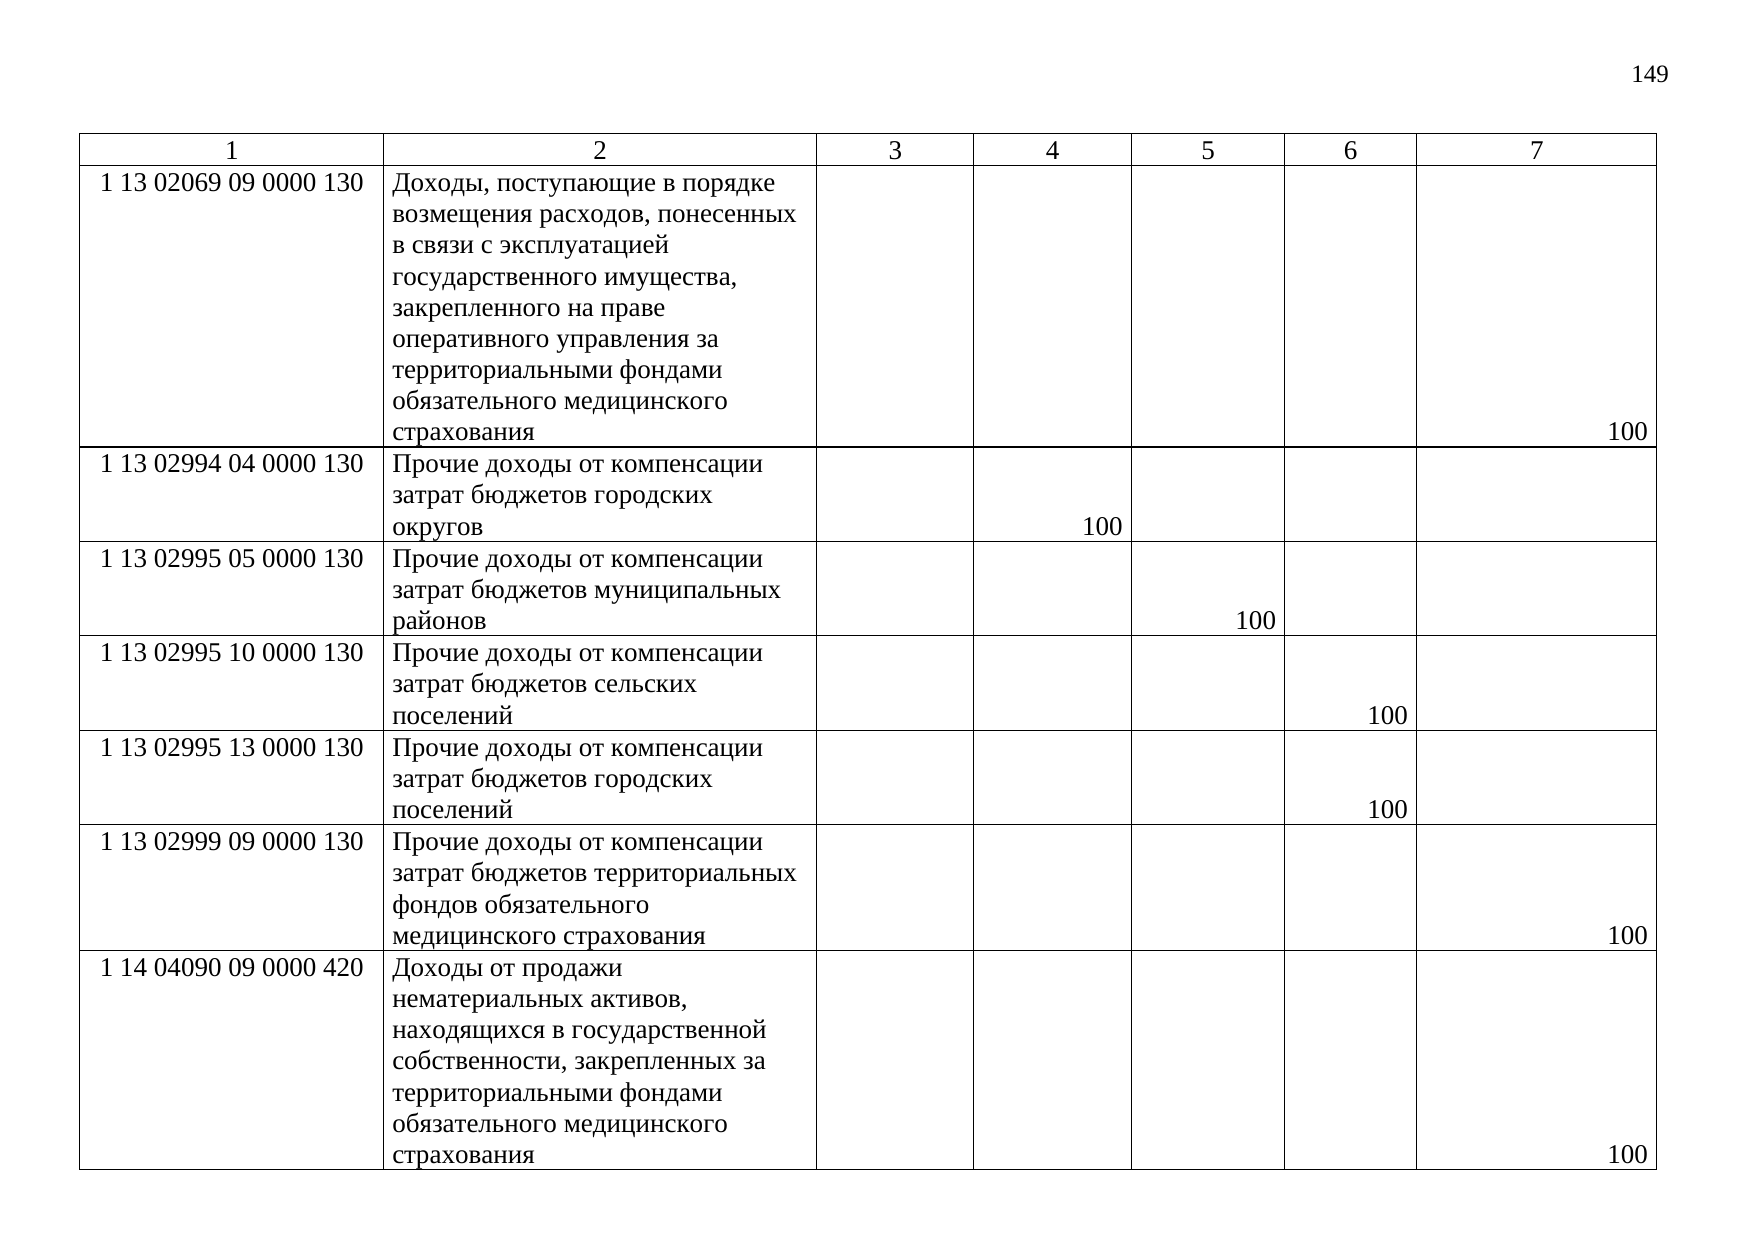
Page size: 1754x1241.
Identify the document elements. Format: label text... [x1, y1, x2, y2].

table_cell [1285, 542, 1416, 635]
table_cell [1417, 448, 1656, 541]
table_cell 1 13 02995 10 0000 130 [80, 636, 383, 730]
table_cell [974, 951, 1131, 1169]
table_cell Прочие доходы от компенсации затрат бюджетов городских округов [384, 448, 816, 541]
table_cell [1132, 951, 1284, 1169]
table_cell 100 [1285, 636, 1416, 730]
table_cell Прочие доходы от компенсации затрат бюджетов территориальных фондов обязательного медицинского страхования [384, 825, 816, 950]
table_cell [974, 825, 1131, 950]
table_cell 100 [1417, 825, 1656, 950]
table_cell [817, 731, 973, 824]
table_cell 100 [1132, 542, 1284, 635]
table_cell 1 13 02995 13 0000 130 [80, 731, 383, 824]
table_cell [1285, 825, 1416, 950]
table_cell 100 [974, 448, 1131, 541]
table_cell 1 14 04090 09 0000 420 [80, 951, 383, 1169]
table_cell [817, 542, 973, 635]
table_cell 100 [1417, 951, 1656, 1169]
table_header 2 [384, 134, 816, 165]
table_cell 100 [1285, 731, 1416, 824]
table_cell [817, 951, 973, 1169]
table_cell [1132, 825, 1284, 950]
table_cell [974, 636, 1131, 730]
table_cell [974, 166, 1131, 446]
table_header 6 [1285, 134, 1416, 165]
table_cell Прочие доходы от компенсации затрат бюджетов муниципальных районов [384, 542, 816, 635]
table_cell [1285, 951, 1416, 1169]
table_cell [1132, 166, 1284, 446]
table_cell [1417, 731, 1656, 824]
table_cell Доходы от продажи нематериальных активов, находящихся в государственной собственности, закрепленных за территориальными фондами обязательного медицинского страхования [384, 951, 816, 1169]
table_cell 1 13 02995 05 0000 130 [80, 542, 383, 635]
table_cell 1 13 02999 09 0000 130 [80, 825, 383, 950]
table_cell Прочие доходы от компенсации затрат бюджетов городских поселений [384, 731, 816, 824]
table_cell [1285, 166, 1416, 446]
table_cell [817, 825, 973, 950]
table_cell [817, 636, 973, 730]
table_cell [974, 542, 1131, 635]
table_header 4 [974, 134, 1131, 165]
table_cell [817, 166, 973, 446]
table_cell Доходы, поступающие в порядке возмещения расходов, понесенных в связи с эксплуатацией государственного имущества, закрепленного на праве оперативного управления за территориальными фондами обязательного медицинского страхования [384, 166, 816, 446]
table_header 5 [1132, 134, 1284, 165]
table_cell Прочие доходы от компенсации затрат бюджетов сельских поселений [384, 636, 816, 730]
table_header 3 [817, 134, 973, 165]
table_cell [1132, 448, 1284, 541]
table_cell 100 [1417, 166, 1656, 446]
table_cell [817, 448, 973, 541]
table_cell 1 13 02994 04 0000 130 [80, 448, 383, 541]
table_cell [1132, 636, 1284, 730]
table_header 7 [1417, 134, 1656, 165]
table_cell [1417, 636, 1656, 730]
table_cell [1417, 542, 1656, 635]
table_cell [974, 731, 1131, 824]
table_cell [1132, 731, 1284, 824]
table_cell [1285, 448, 1416, 541]
table_header 1 [80, 134, 383, 165]
table_cell 1 13 02069 09 0000 130 [80, 166, 383, 446]
